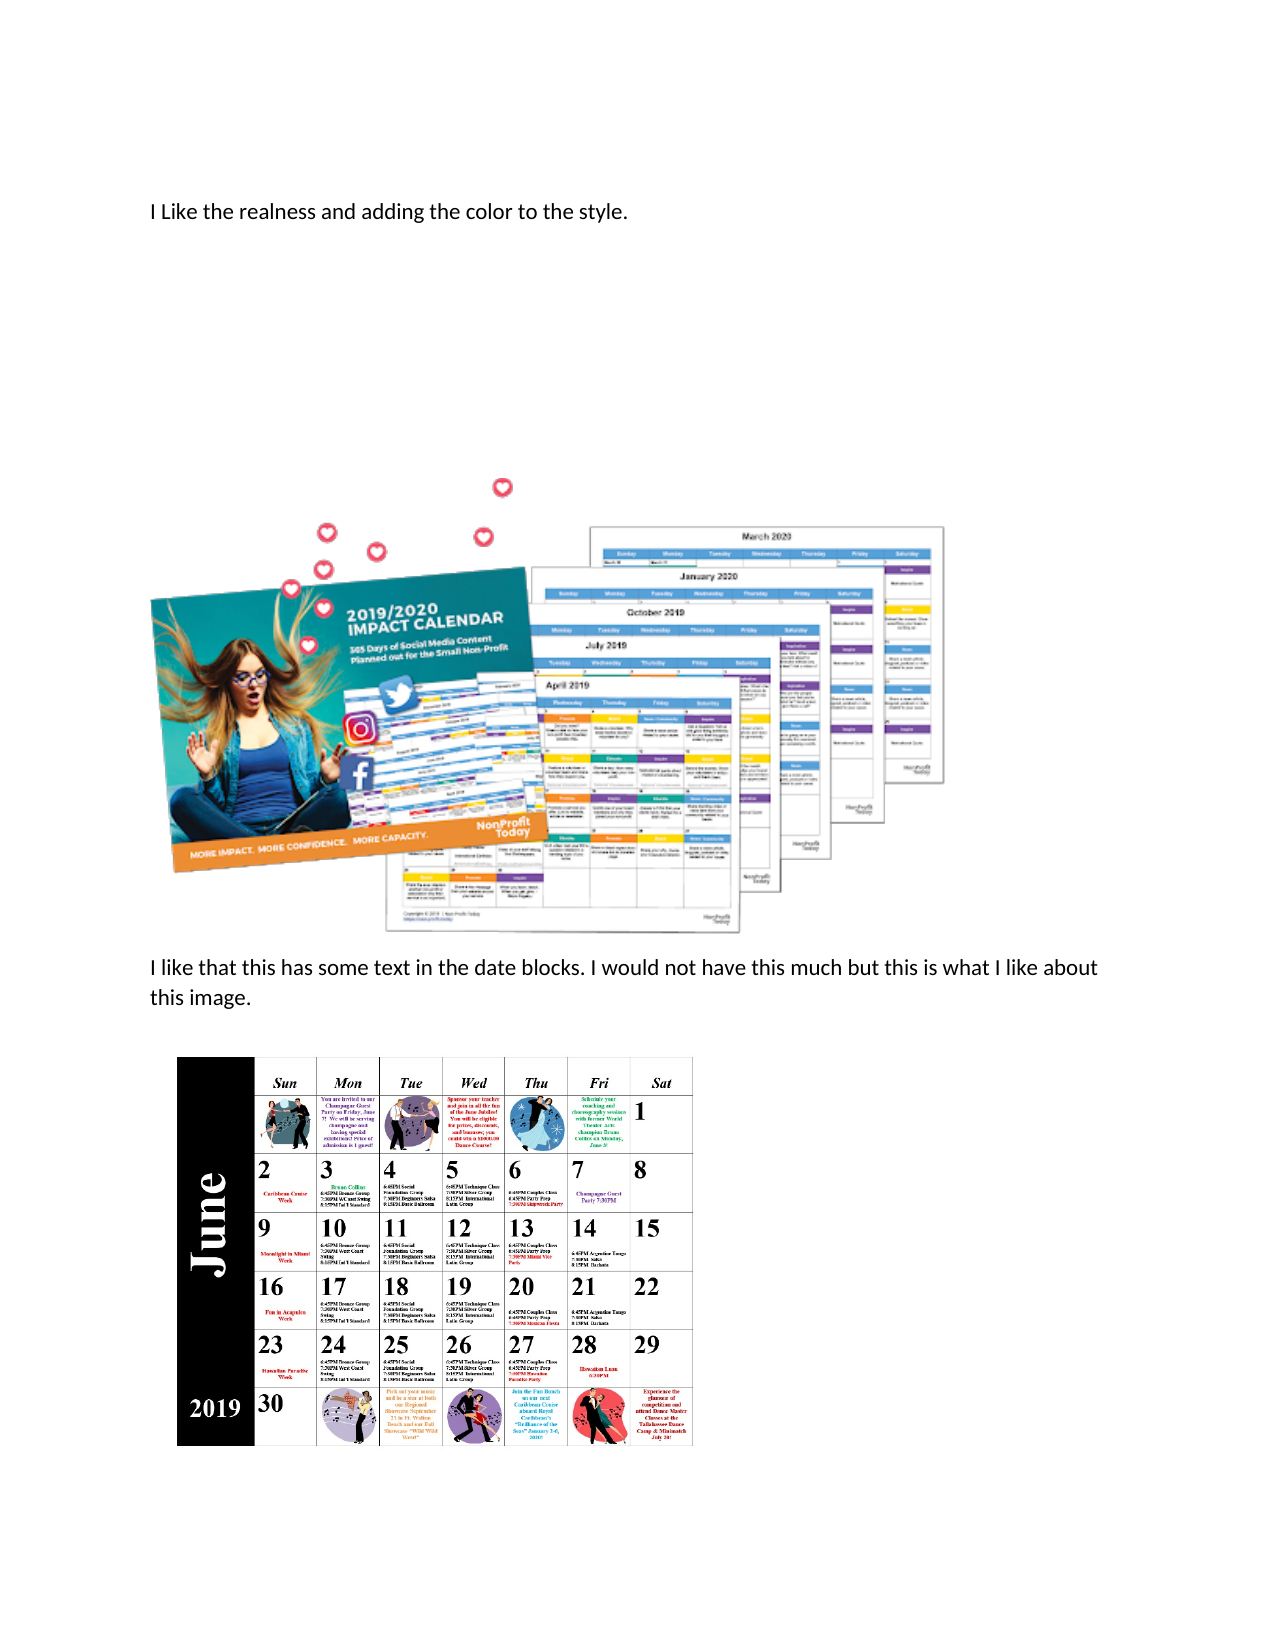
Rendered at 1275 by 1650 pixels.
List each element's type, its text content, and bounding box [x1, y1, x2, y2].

text I like that this has some text in the date blocks. I would not have this much but this is what I like about this image. [150, 953, 1125, 1011]
picture [150, 478, 946, 935]
picture [150, 1030, 717, 1469]
text I Like the realness and adding the color to the style. [150, 197, 1125, 225]
